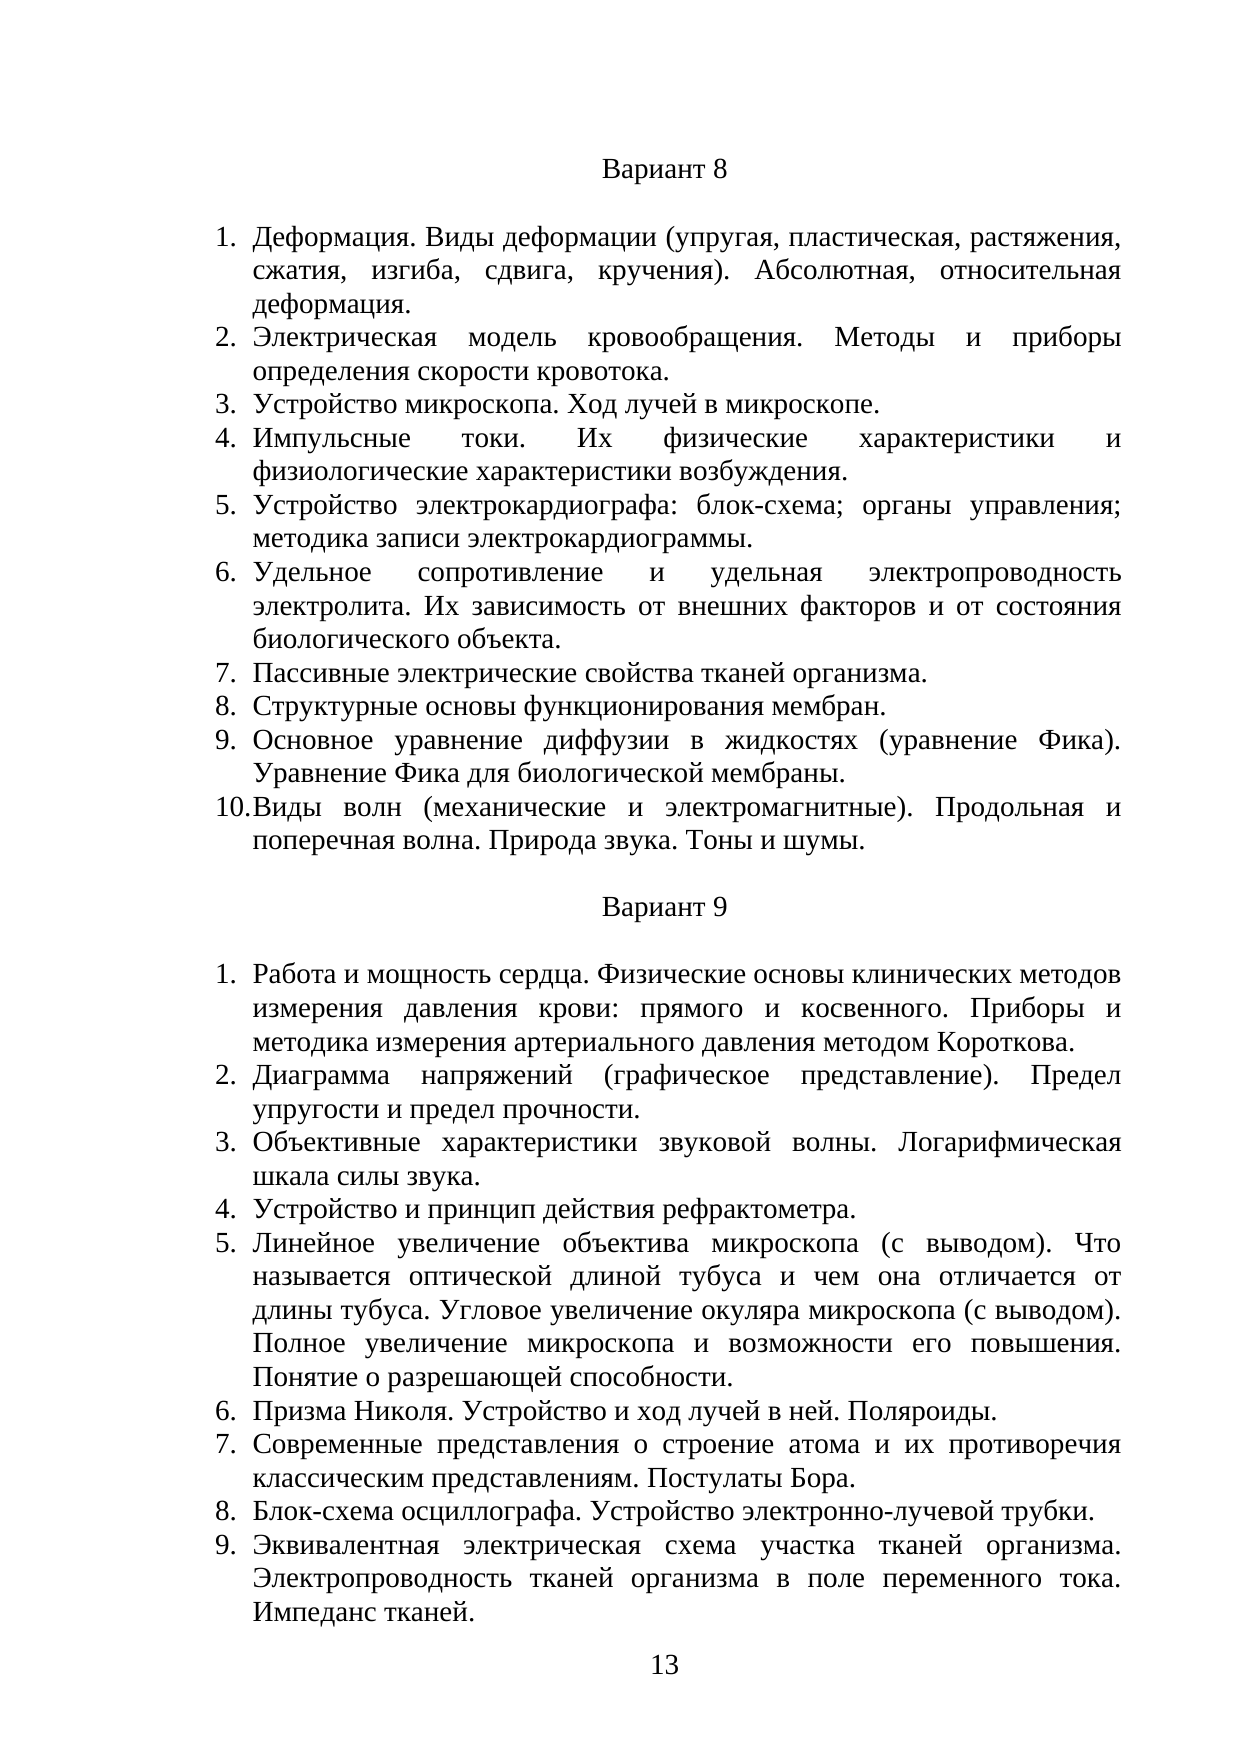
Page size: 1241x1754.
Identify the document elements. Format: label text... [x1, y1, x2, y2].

list Электрическая модель кровообращения. Методы и приборы определения скорости кровотока. [215, 319, 1122, 386]
list Эквивалентная электрическая схема участка тканей организма. Электропроводность тканей организма в поле переменного тока. Импеданс тканей. [215, 1527, 1122, 1627]
list Призма Николя. Устройство и ход лучей в ней. Поляроиды. [215, 1393, 1122, 1426]
list Структурные основы функционирования мембран. [215, 688, 1122, 722]
list Современные представления о строение атома и их противоречия классическим представлениям. Постулаты Бора. [215, 1426, 1122, 1493]
list Основное уравнение диффузии в жидкостях (уравнение Фика). Уравнение Фика для биологической мембраны. [215, 722, 1122, 789]
list Устройство электрокардиографа: блок-схема; органы управления; методика записи электрокардиограммы. [215, 487, 1122, 554]
list Работа и мощность сердца. Физические основы клинических методов измерения давления крови: прямого и косвенного. Приборы и методика измерения артериального давления методом Короткова. [215, 957, 1122, 1057]
list Диаграмма напряжений (графическое представление). Предел упругости и предел прочности. [215, 1057, 1122, 1124]
list Устройство микроскопа. Ход лучей в микроскопе. [215, 386, 1122, 420]
list Импульсные токи. Их физические характеристики и физиологические характеристики возбуждения. [215, 420, 1122, 487]
list Устройство и принцип действия рефрактометра. [215, 1191, 1122, 1225]
list Пассивные электрические свойства тканей организма. [215, 655, 1122, 688]
text Вариант 8 [207, 152, 1122, 185]
list Деформация. Виды деформации (упругая, пластическая, растяжения, сжатия, изгиба, сдвига, кручения). Абсолютная, относительная деформация. [215, 219, 1122, 319]
list Виды волн (механические и электромагнитные). Продольная и поперечная волна. Природа звука. Тоны и шумы. [215, 789, 1122, 856]
list Объективные характеристики звуковой волны. Логарифмическая шкала силы звука. [215, 1124, 1122, 1191]
list Линейное увеличение объектива микроскопа (с выводом). Что называется оптической длиной тубуса и чем она отличается от длины тубуса. Угловое увеличение окуляра микроскопа (с выводом). Полное увеличение микроскопа и возможности его повышения. Понятие о разрешающей способности. [215, 1225, 1122, 1393]
list Удельное сопротивление и удельная электропроводность электролита. Их зависимость от внешних факторов и от состояния биологического объекта. [215, 554, 1122, 655]
title Блок-схема осциллографа. Устройство электронно-лучевой трубки. [215, 1493, 1122, 1527]
text Вариант 9 [207, 889, 1122, 923]
